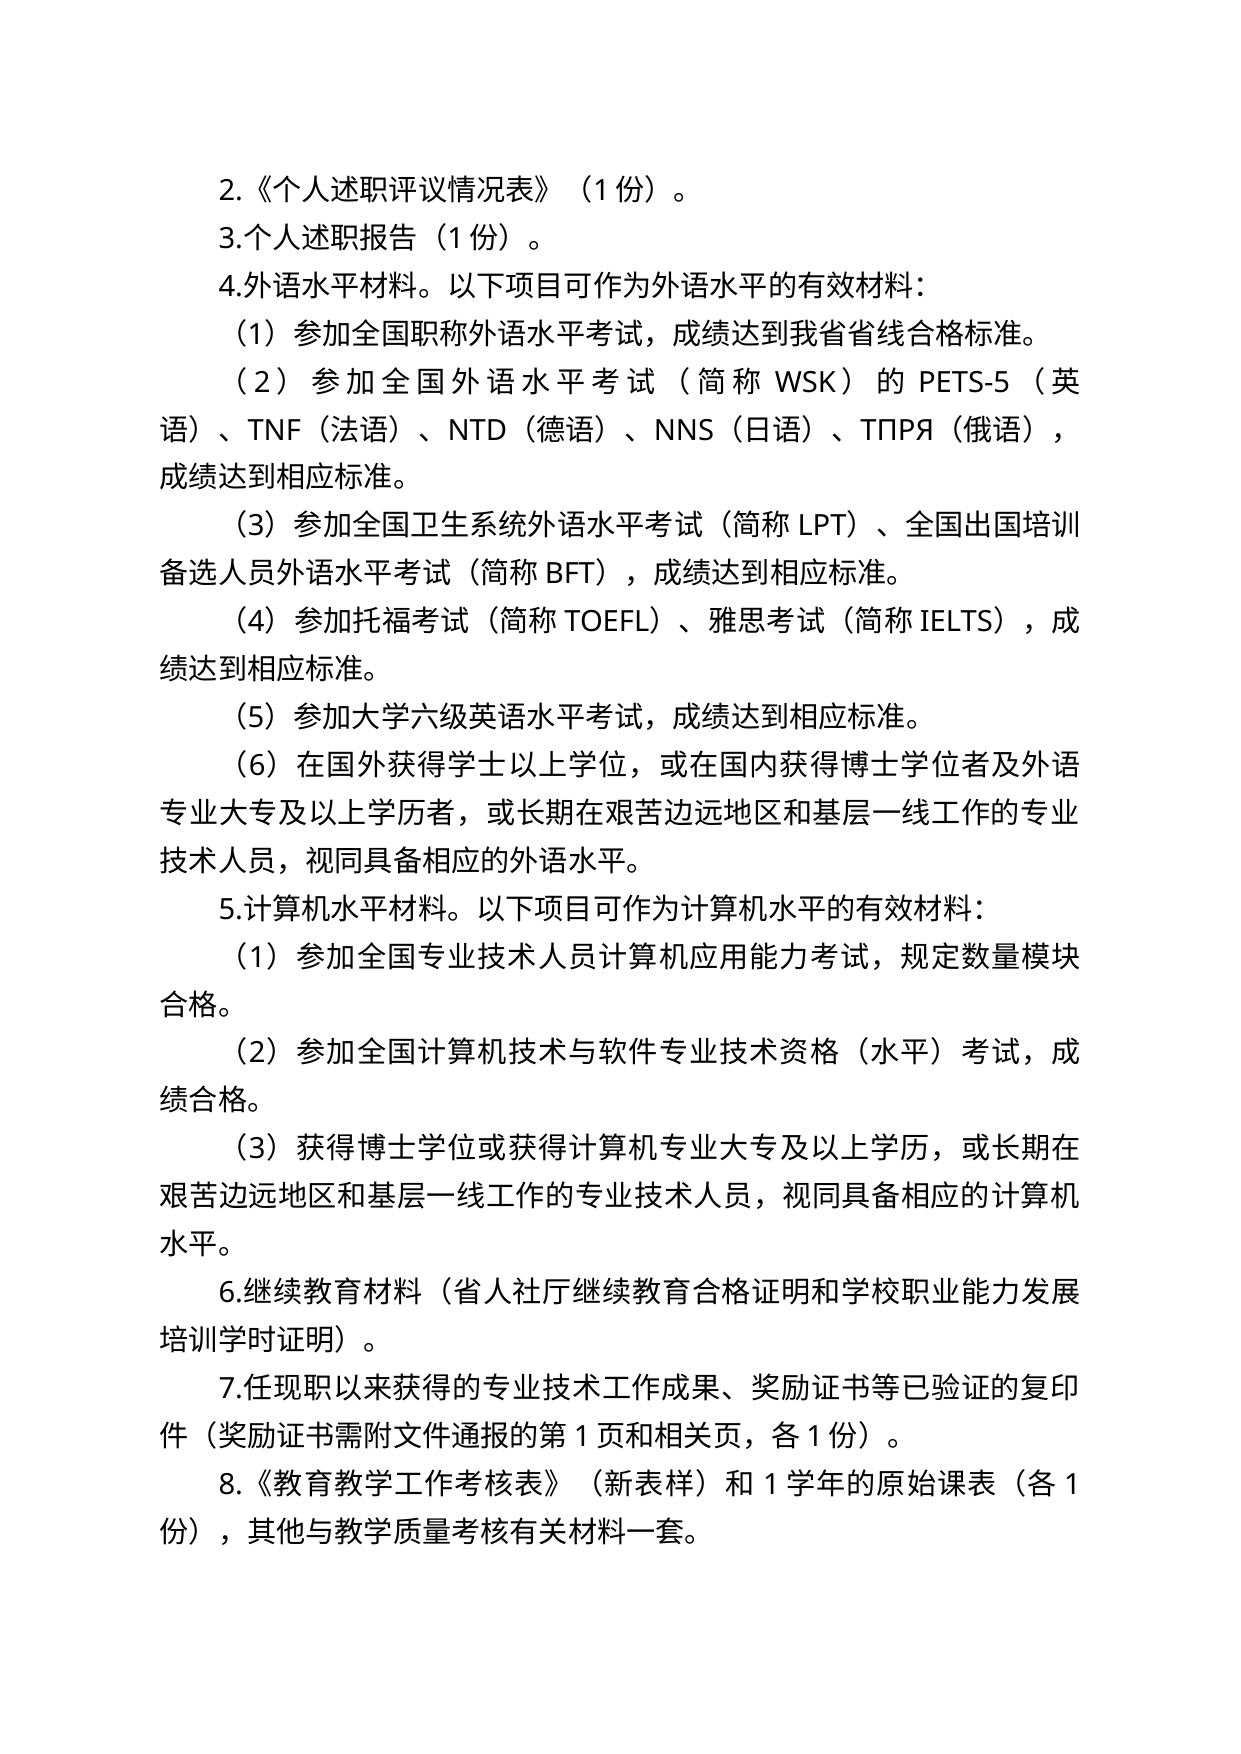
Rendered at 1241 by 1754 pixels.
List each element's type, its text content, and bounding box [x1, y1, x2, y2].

text （3）参加全国卫生系统外语水平考试（简称LPT）、全国出国培训备选人员外语水平考试（简称BFT），成绩达到相应标准。 [159, 497, 1081, 593]
text （1）参加全国专业技术人员计算机应用能力考试，规定数量模块合格。 [159, 929, 1081, 1024]
text 8.《教育教学工作考核表》（新表样）和1学年的原始课表（各1份），其他与教学质量考核有关材料一套。 [159, 1456, 1081, 1552]
text （3）获得博士学位或获得计算机专业大专及以上学历，或长期在艰苦边远地区和基层一线工作的专业技术人员，视同具备相应的计算机水平。 [159, 1120, 1081, 1264]
text 2.《个人述职评议情况表》（1份）。 [159, 162, 1081, 210]
text （6）在国外获得学士以上学位，或在国内获得博士学位者及外语专业大专及以上学历者，或长期在艰苦边远地区和基层一线工作的专业技术人员，视同具备相应的外语水平。 [159, 737, 1081, 881]
text 3.个人述职报告（1份）。 [159, 210, 1081, 258]
text 6.继续教育材料（省人社厅继续教育合格证明和学校职业能力发展培训学时证明）。 [159, 1264, 1081, 1360]
text 7.任现职以来获得的专业技术工作成果、奖励证书等已验证的复印件（奖励证书需附文件通报的第1页和相关页，各1份）。 [159, 1360, 1081, 1456]
text （2）参加全国外语水平考试（简称WSK）的PETS-5（英语）、TNF（法语）、NTD（德语）、NNS（日语）、ТПРЯ（俄语），成绩达到相应标准。 [159, 354, 1081, 497]
text 5.计算机水平材料。以下项目可作为计算机水平的有效材料： [159, 881, 1081, 929]
text （4）参加托福考试（简称TOEFL）、雅思考试（简称IELTS），成绩达到相应标准。 [159, 593, 1081, 689]
text （1）参加全国职称外语水平考试，成绩达到我省省线合格标准。 [159, 306, 1081, 354]
text 4.外语水平材料。以下项目可作为外语水平的有效材料： [159, 258, 1081, 306]
text （2）参加全国计算机技术与软件专业技术资格（水平）考试，成绩合格。 [159, 1024, 1081, 1120]
text （5）参加大学六级英语水平考试，成绩达到相应标准。 [159, 689, 1081, 737]
